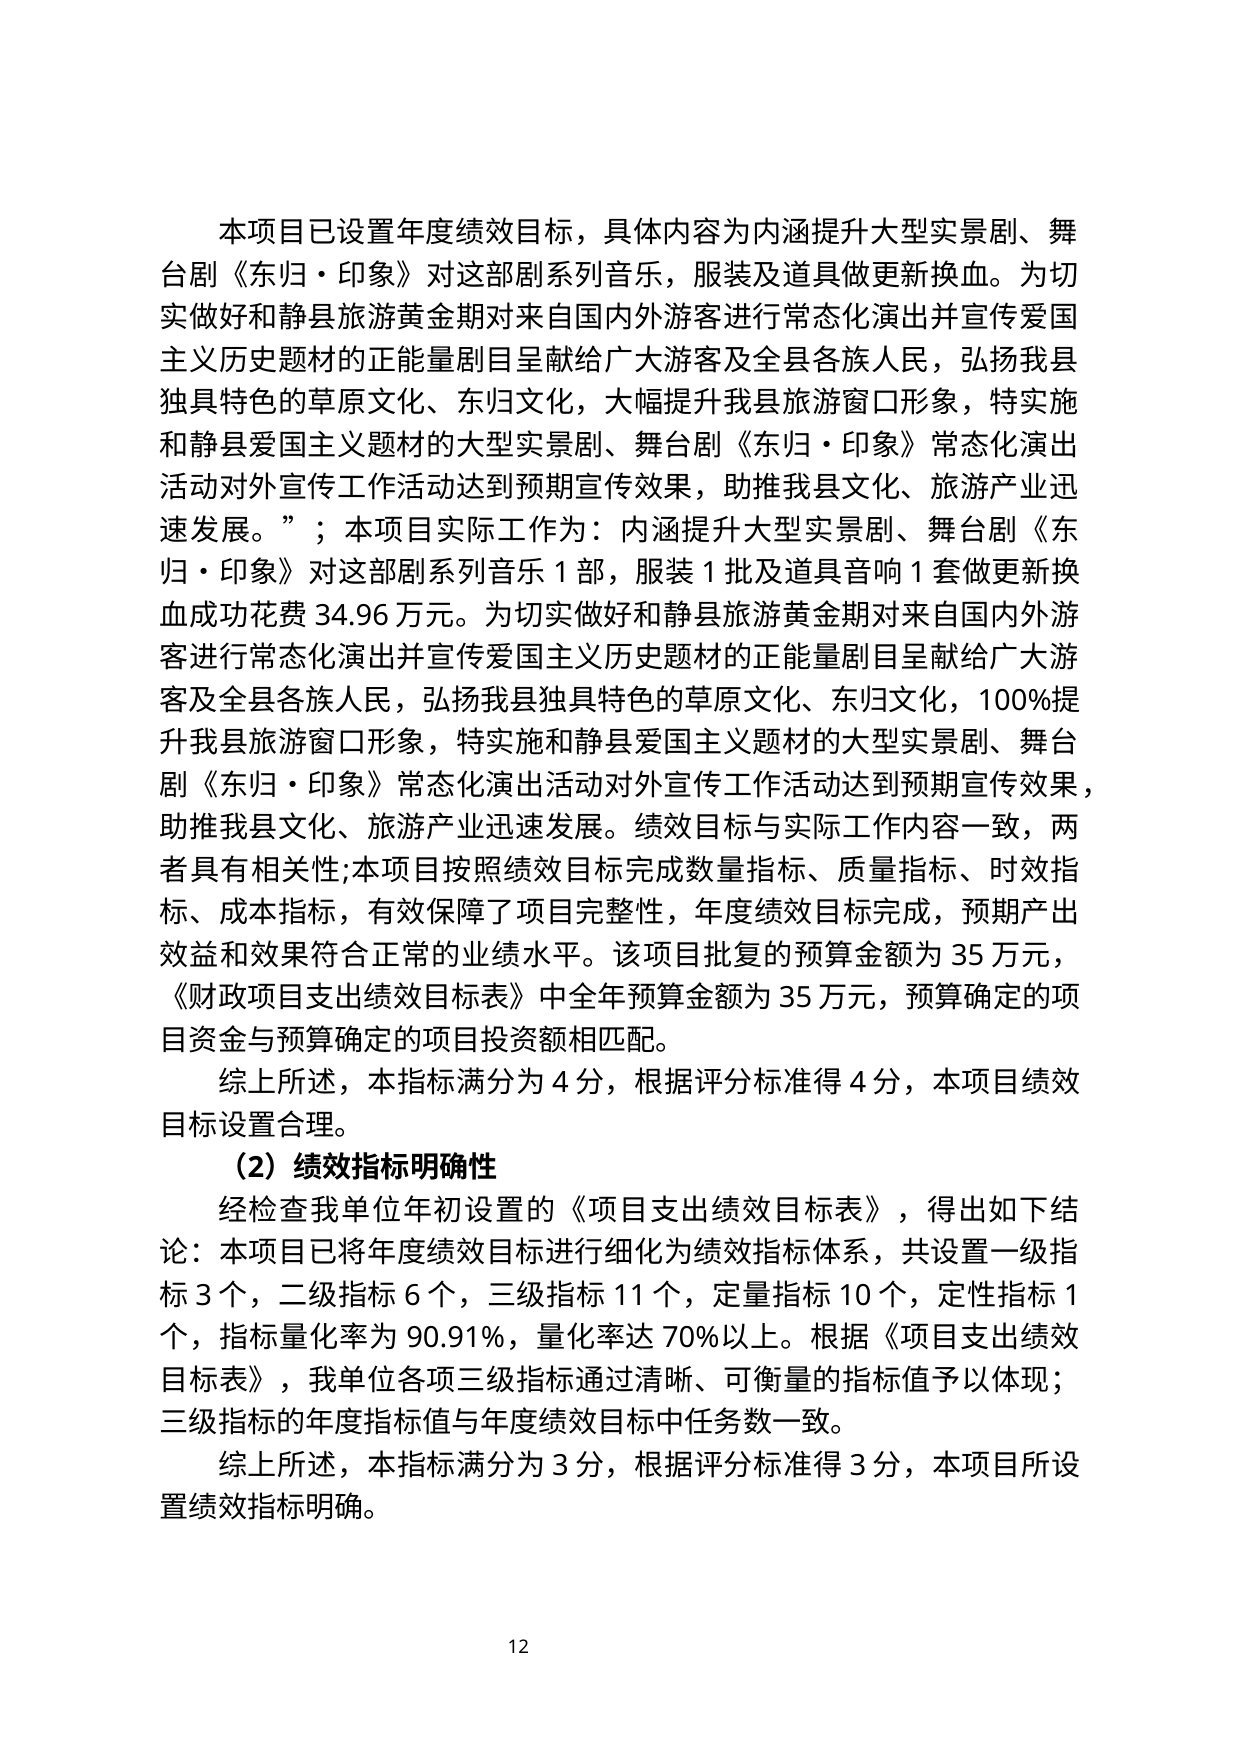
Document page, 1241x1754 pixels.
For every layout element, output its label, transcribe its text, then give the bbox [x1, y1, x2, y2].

text 综上所述，本指标满分为4分，根据评分标准得4分，本项目绩效目标设置合理。 [159, 1059, 1081, 1144]
text （2）绩效指标明确性 [159, 1144, 1081, 1186]
text 本项目已设置年度绩效目标，具体内容为内涵提升大型实景剧、舞台剧《东归•印象》对这部剧系列音乐，服装及道具做更新换血。为切实做好和静县旅游黄金期对来自国内外游客进行常态化演出并宣传爱国主义历史题材的正能量剧目呈献给广大游客及全县各族人民，弘扬我县独具特色的草原文化、东归文化，大幅提升我县旅游窗口形象，特实施和静县爱国主义题材的大型实景剧、舞台剧《东归•印象》常态化演出活动对外宣传工作活动达到预期宣传效果，助推我县文化、旅游产业迅速发展。”；本项目实际工作为：内涵提升大型实景剧、舞台剧《东归•印象》对这部剧系列音乐1部，服装1批及道具音响1套做更新换血成功花费34.96万元。为切实做好和静县旅游黄金期对来自国内外游客进行常态化演出并宣传爱国主义历史题材的正能量剧目呈献给广大游客及全县各族人民，弘扬我县独具特色的草原文化、东归文化，100%提升我县旅游窗口形象，特实施和静县爱国主义题材的大型实景剧、舞台剧《东归•印象》常态化演出活动对外宣传工作活动达到预期宣传效果，助推我县文化、旅游产业迅速发展。绩效目标与实际工作内容一致，两者具有相关性;本项目按照绩效目标完成数量指标、质量指标、时效指标、成本指标，有效保障了项目完整性，年度绩效目标完成，预期产出效益和效果符合正常的业绩水平。该项目批复的预算金额为35万元，《财政项目支出绩效目标表》中全年预算金额为35万元，预算确定的项目资金与预算确定的项目投资额相匹配。 [159, 209, 1081, 1059]
text 经检查我单位年初设置的《项目支出绩效目标表》，得出如下结论：本项目已将年度绩效目标进行细化为绩效指标体系，共设置一级指标3个，二级指标6个，三级指标11个，定量指标10个，定性指标1个，指标量化率为90.91%，量化率达70%以上。根据《项目支出绩效目标表》，我单位各项三级指标通过清晰、可衡量的指标值予以体现；三级指标的年度指标值与年度绩效目标中任务数一致。 [159, 1186, 1081, 1441]
text 综上所述，本指标满分为3分，根据评分标准得3分，本项目所设置绩效指标明确。 [159, 1441, 1081, 1526]
